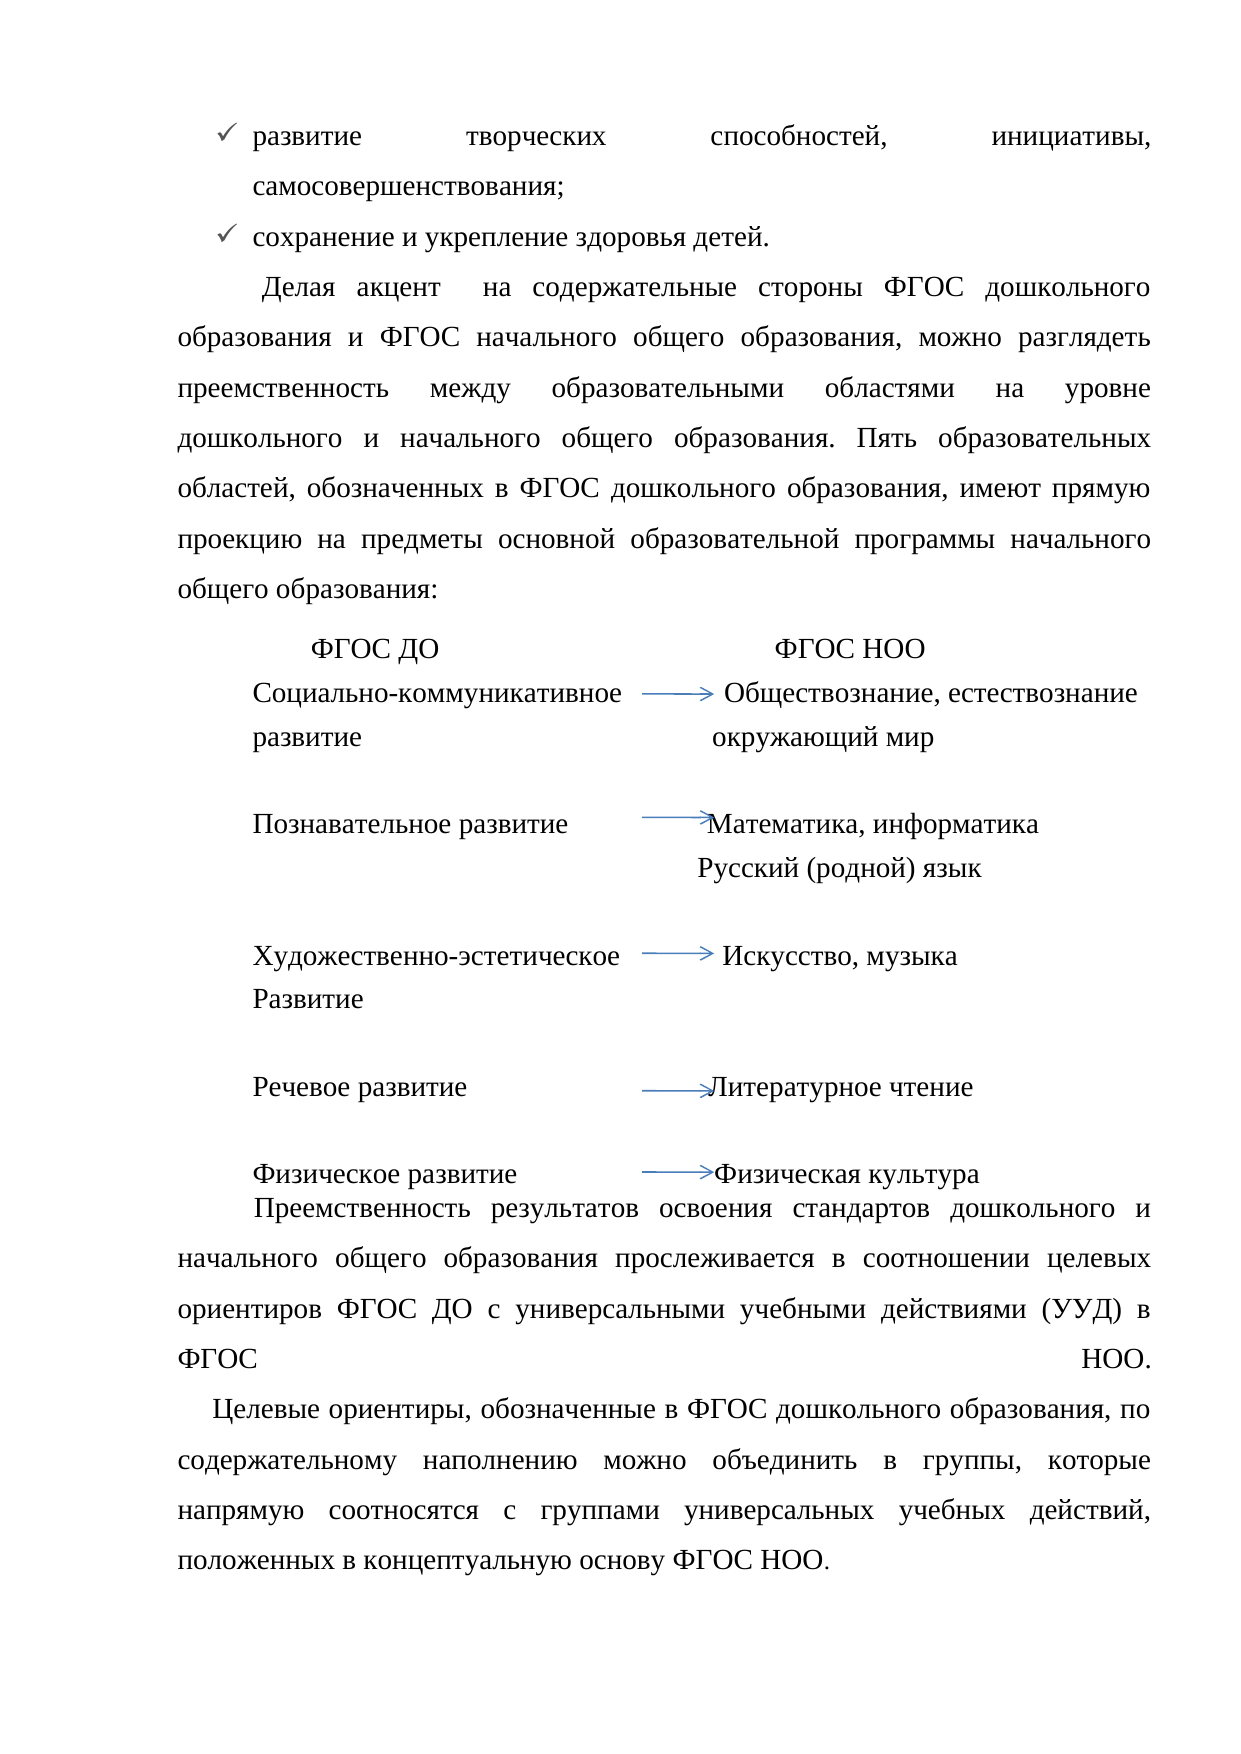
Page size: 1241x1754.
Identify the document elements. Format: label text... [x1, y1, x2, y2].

text Речевое развитие Литературное чтение [252, 1059, 1152, 1103]
text Развитие [252, 971, 1152, 1015]
text Преемственность результатов освоения стандартов дошкольного и начального общего образования прослеживается в соотношении целевых ориентиров ФГОС ДО с универсальными учебными действиями (УУД) в ФГОС НОО. Целевые ориентиры, обозначенные в ФГОС дошкольного образования, по содержательному наполнению можно объединить в группы, которые напрямую соотносятся с группами универсальных учебных действий, положенных в концептуальную основу ФГОС НОО. [177, 1190, 1152, 1576]
text Художественно-эстетическое Искусство, музыка [252, 928, 1152, 971]
list сохранение и укрепление здоровья детей. [215, 219, 1152, 252]
text Физическое развитие Физическая культура [252, 1146, 1152, 1190]
list развитие творческих способностей, инициативы, самосовершенствования; [215, 118, 1152, 202]
text Делая акцент на содержательные стороны ФГОС дошкольного образования и ФГОС начального общего образования, можно разглядеть преемственность между образовательными областями на уровне дошкольного и начального общего образования. Пять образовательных областей, обозначенных в ФГОС дошкольного образования, имеют прямую проекцию на предметы основной образовательной программы начального общего образования: [177, 269, 1152, 605]
text развитие окружающий мир [252, 709, 1152, 753]
text Познавательное развитие Математика, информатика [252, 796, 1152, 840]
text Социально-коммуникативное Обществознание, естествознание [252, 665, 1152, 709]
text ФГОС ДО ФГОС НОО [252, 621, 1152, 665]
text Русский (родной) язык [252, 840, 1152, 884]
